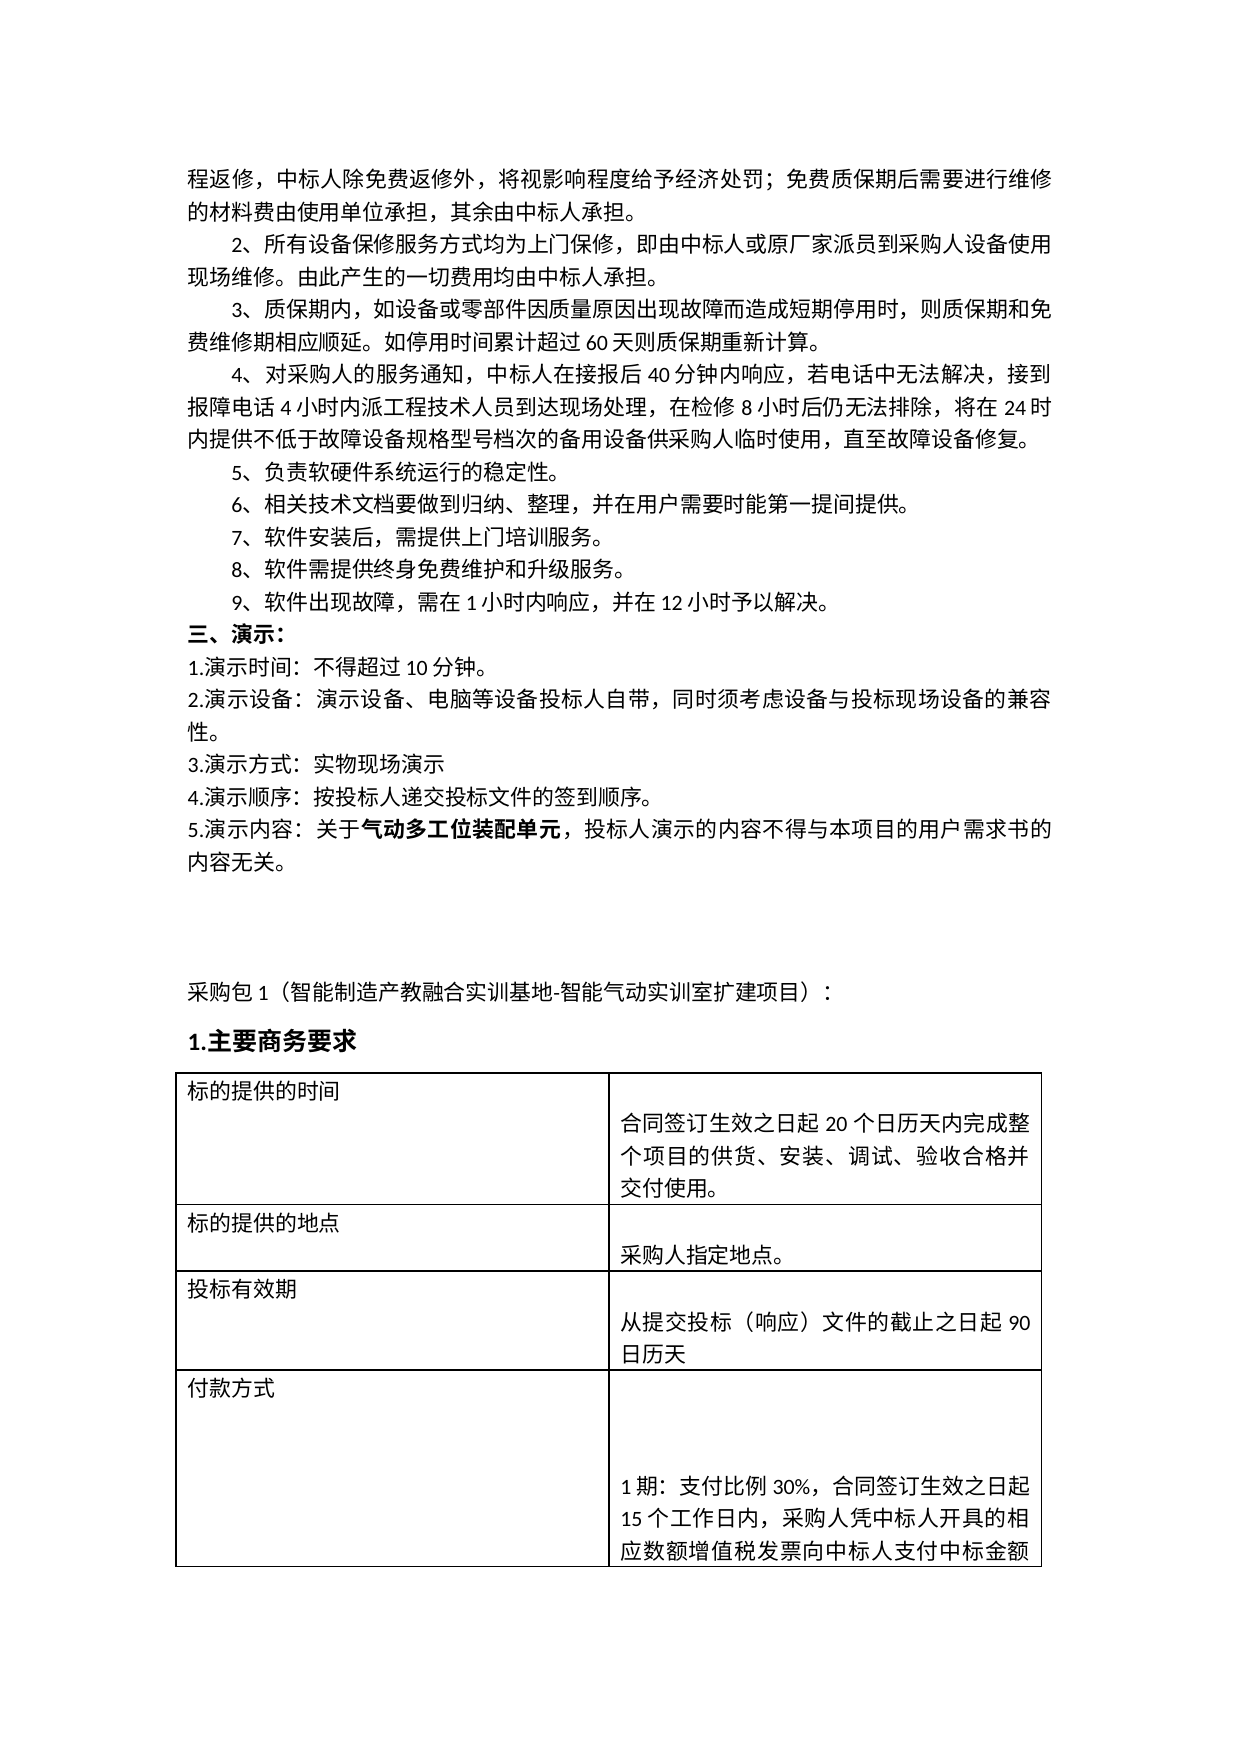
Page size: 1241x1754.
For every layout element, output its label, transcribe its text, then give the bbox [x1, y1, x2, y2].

table_header 合同签订生效之日起 20 个日历天内完成整个项目的供货、安装、调试、验收合格并交付使用。 [610, 1074, 1041, 1203]
text 采购包1（智能制造产教融合实训基地-智能气动实训室扩建项目）： [187, 974, 1053, 1007]
table_header 标的提供的时间 [177, 1074, 608, 1203]
text 5、负责软硬件系统运行的稳定性。 [187, 454, 1053, 487]
text 6、相关技术文档要做到归纳、整理，并在用户需要时能第一提间提供。 [187, 487, 1053, 519]
text 2、所有设备保修服务方式均为上门保修，即由中标人或原厂家派员到采购人设备使用现场维修。由此产生的一切费用均由中标人承担。 [187, 227, 1053, 292]
text 5.演示内容：关于气动多工位装配单元，投标人演示的内容不得与本项目的用户需求书的内容无关。 [187, 812, 1053, 877]
text 4、对采购人的服务通知，中标人在接报后40分钟内响应，若电话中无法解决，接到报障电话4小时内派工程技术人员到达现场处理，在检修8小时后仍无法排除，将在24时内提供不低于故障设备规格型号档次的备用设备供采购人临时使用，直至故障设备修复。 [187, 357, 1053, 454]
text 9、软件出现故障，需在1小时内响应，并在12小时予以解决。 [187, 584, 1053, 617]
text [187, 162, 1053, 227]
text 3.演示方式：实物现场演示 [187, 747, 1053, 779]
text 三、演示： [187, 617, 1053, 649]
table_cell 采购人指定地点。 [610, 1205, 1041, 1270]
text 3、质保期内，如设备或零部件因质量原因出现故障而造成短期停用时，则质保期和免费维修期相应顺延。如停用时间累计超过60天则质保期重新计算。 [187, 292, 1053, 357]
text 4.演示顺序：按投标人递交投标文件的签到顺序。 [187, 779, 1053, 812]
table_cell 标的提供的地点 [177, 1205, 608, 1270]
text 7、软件安装后，需提供上门培训服务。 [187, 519, 1053, 552]
text 8、软件需提供终身免费维护和升级服务。 [187, 552, 1053, 584]
text 1.演示时间：不得超过10分钟。 [187, 649, 1053, 682]
table_cell 投标有效期 [177, 1272, 608, 1369]
text 1.主要商务要求 [187, 1007, 1053, 1072]
table_cell 从提交投标（响应）文件的截止之日起90日历天 [610, 1272, 1041, 1369]
table_cell 付款方式 [177, 1371, 608, 1566]
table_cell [610, 1371, 1041, 1566]
text 2.演示设备：演示设备、电脑等设备投标人自带，同时须考虑设备与投标现场设备的兼容性。 [187, 682, 1053, 747]
